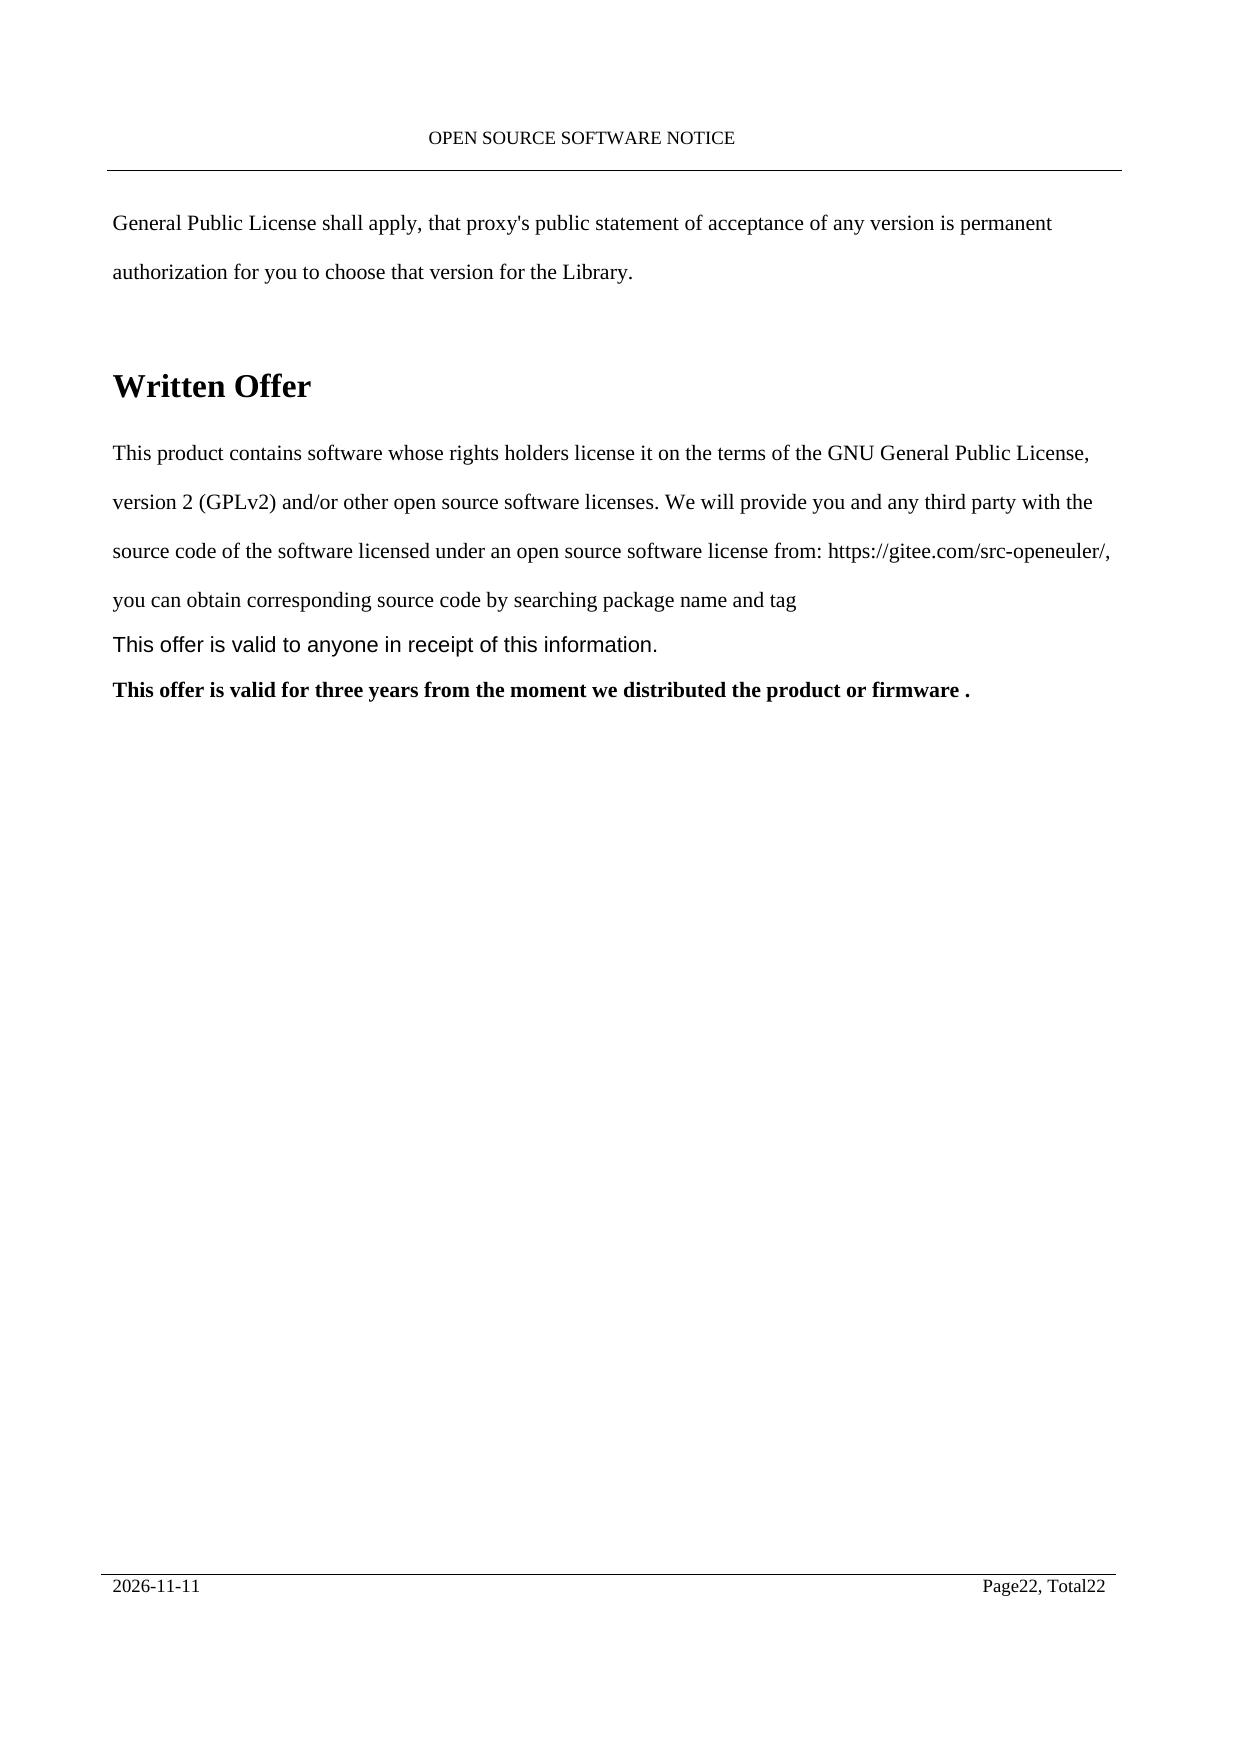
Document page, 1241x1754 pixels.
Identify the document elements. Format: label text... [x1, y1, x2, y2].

text This offer is valid to anyone in receipt of this information. [112, 628, 1128, 661]
text This offer is valid for three years from the moment we distributed the product or firmware . [112, 673, 1128, 706]
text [112, 206, 1128, 336]
text This product contains software whose rights holders license it on the terms of the GNU General Public License, version 2 (GPLv2) and/or other open source software licenses. We will provide you and any third party with the source code of the software licensed under an open source software license from: https://gitee.com/src-openeuler/, you can obtain corresponding source code by searching package name and tag [112, 437, 1128, 616]
text Written Offer [112, 353, 1128, 418]
